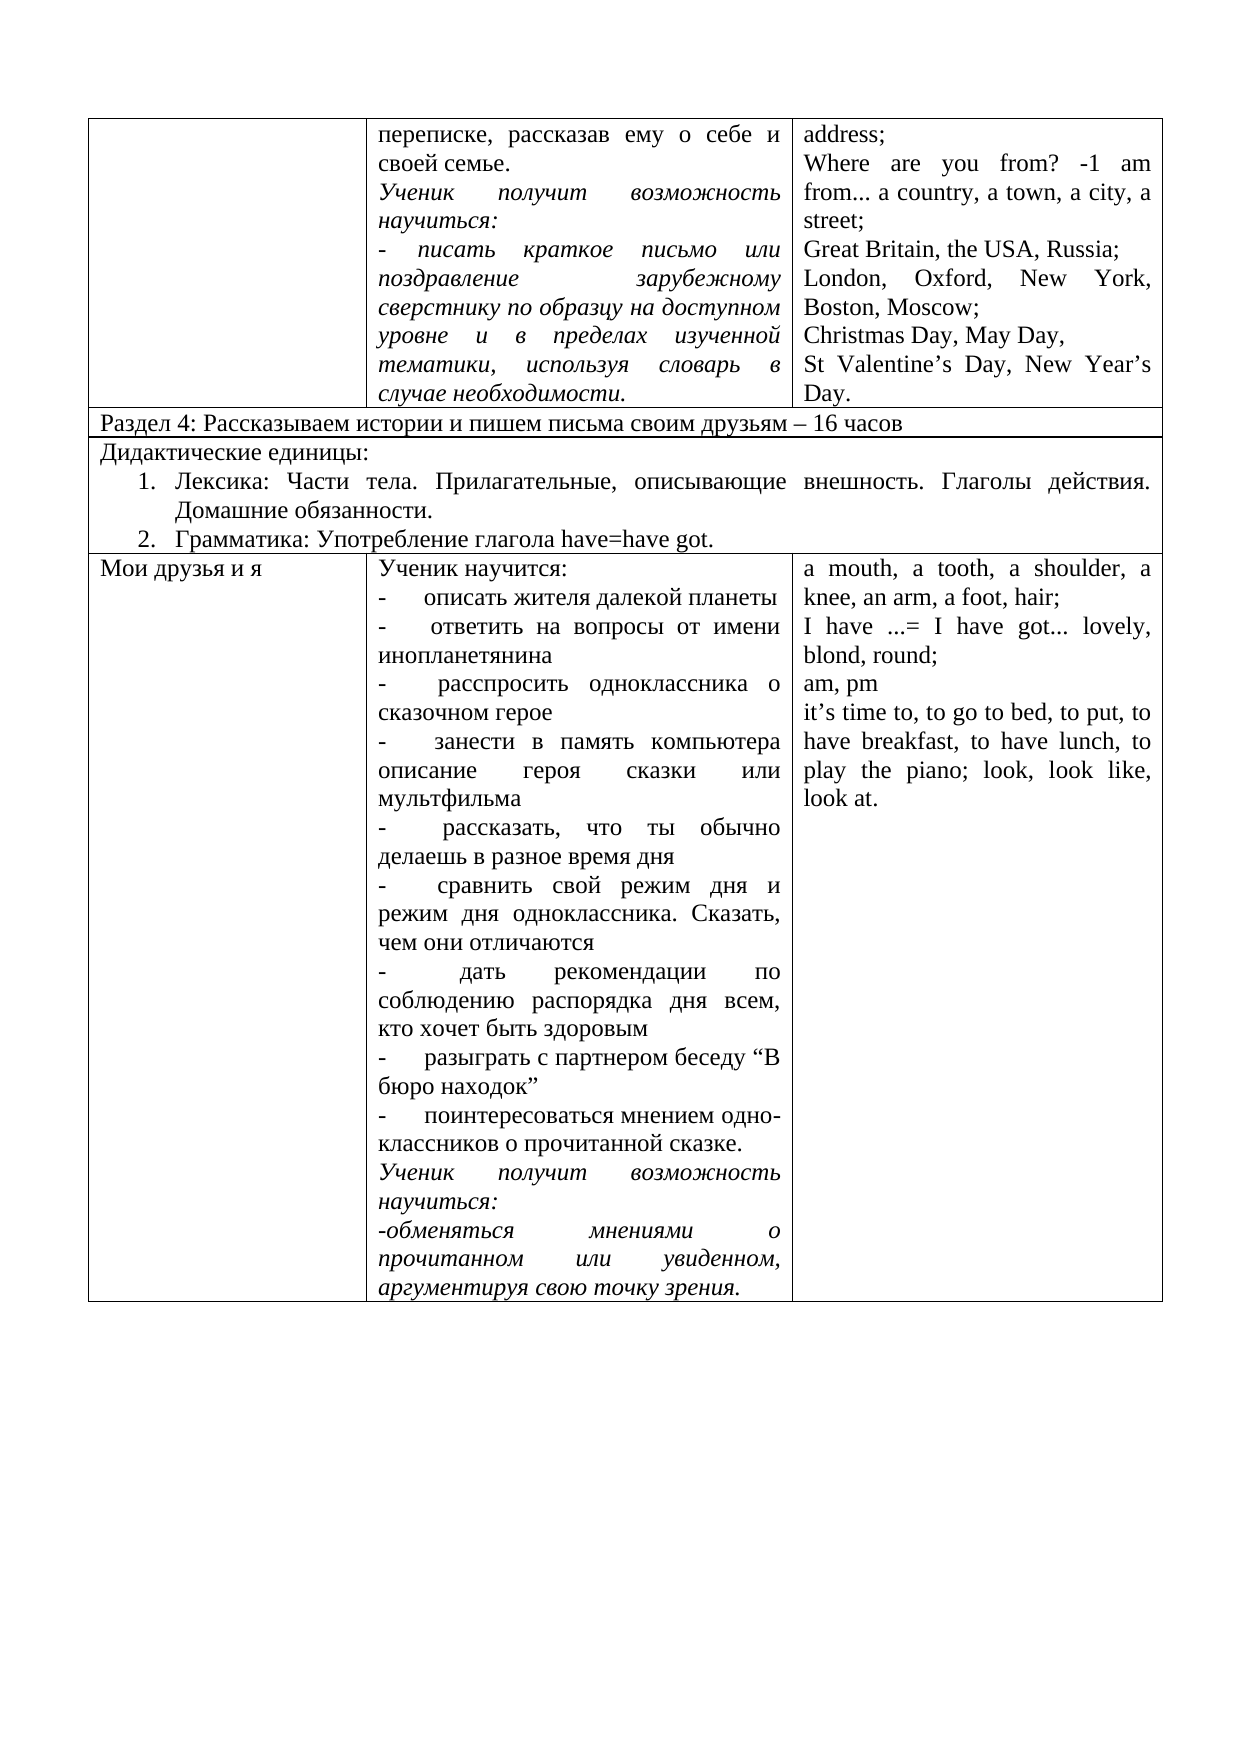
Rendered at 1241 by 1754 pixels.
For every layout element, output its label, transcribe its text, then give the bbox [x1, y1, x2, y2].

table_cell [89, 119, 366, 407]
table_cell a mouth, a tooth, a shoulder, a knee, an arm, a foot, hair; I have ...= I have got... lovely, blond, round; am, pm it’s time to, to go to bed, to put, to have breakfast, to have lunch, to play the piano; look, look like, look at. [793, 554, 1162, 1301]
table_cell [367, 119, 792, 407]
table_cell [793, 119, 1162, 407]
table_cell Раздел 4: Рассказываем истории и пишем письма своим друзьям – 16 часов [89, 408, 1162, 436]
table_cell Ученик научится: - описать жителя далекой планеты - ответить на вопросы от имени инопланетянина - расспросить одноклассника о сказочном герое - занести в память компьютера описание героя сказки или мультфильма - рассказать, что ты обычно делаешь в разное время дня - сравнить свой режим дня и режим дня одноклассника. Сказать, чем они отличаются - дать рекомендации по соблюдению распорядка дня всем, кто хочет быть здоровым - разыграть с партнером беседу “В бюро находок” - поинтересоваться мнением одноклассников о прочитанной сказке. Ученик получит возможность научиться: -обменяться мнениями о прочитанном или увиденном, аргументируя свою точку зрения. [367, 554, 792, 1301]
table_cell Дидактические единицы: Лексика: Части тела. Прилагательные, описывающие внешность. Глаголы действия. Домашние обязанности. Грамматика: Употребление глагола have=have got. [89, 438, 1162, 552]
table_cell Мои друзья и я [89, 554, 366, 1301]
